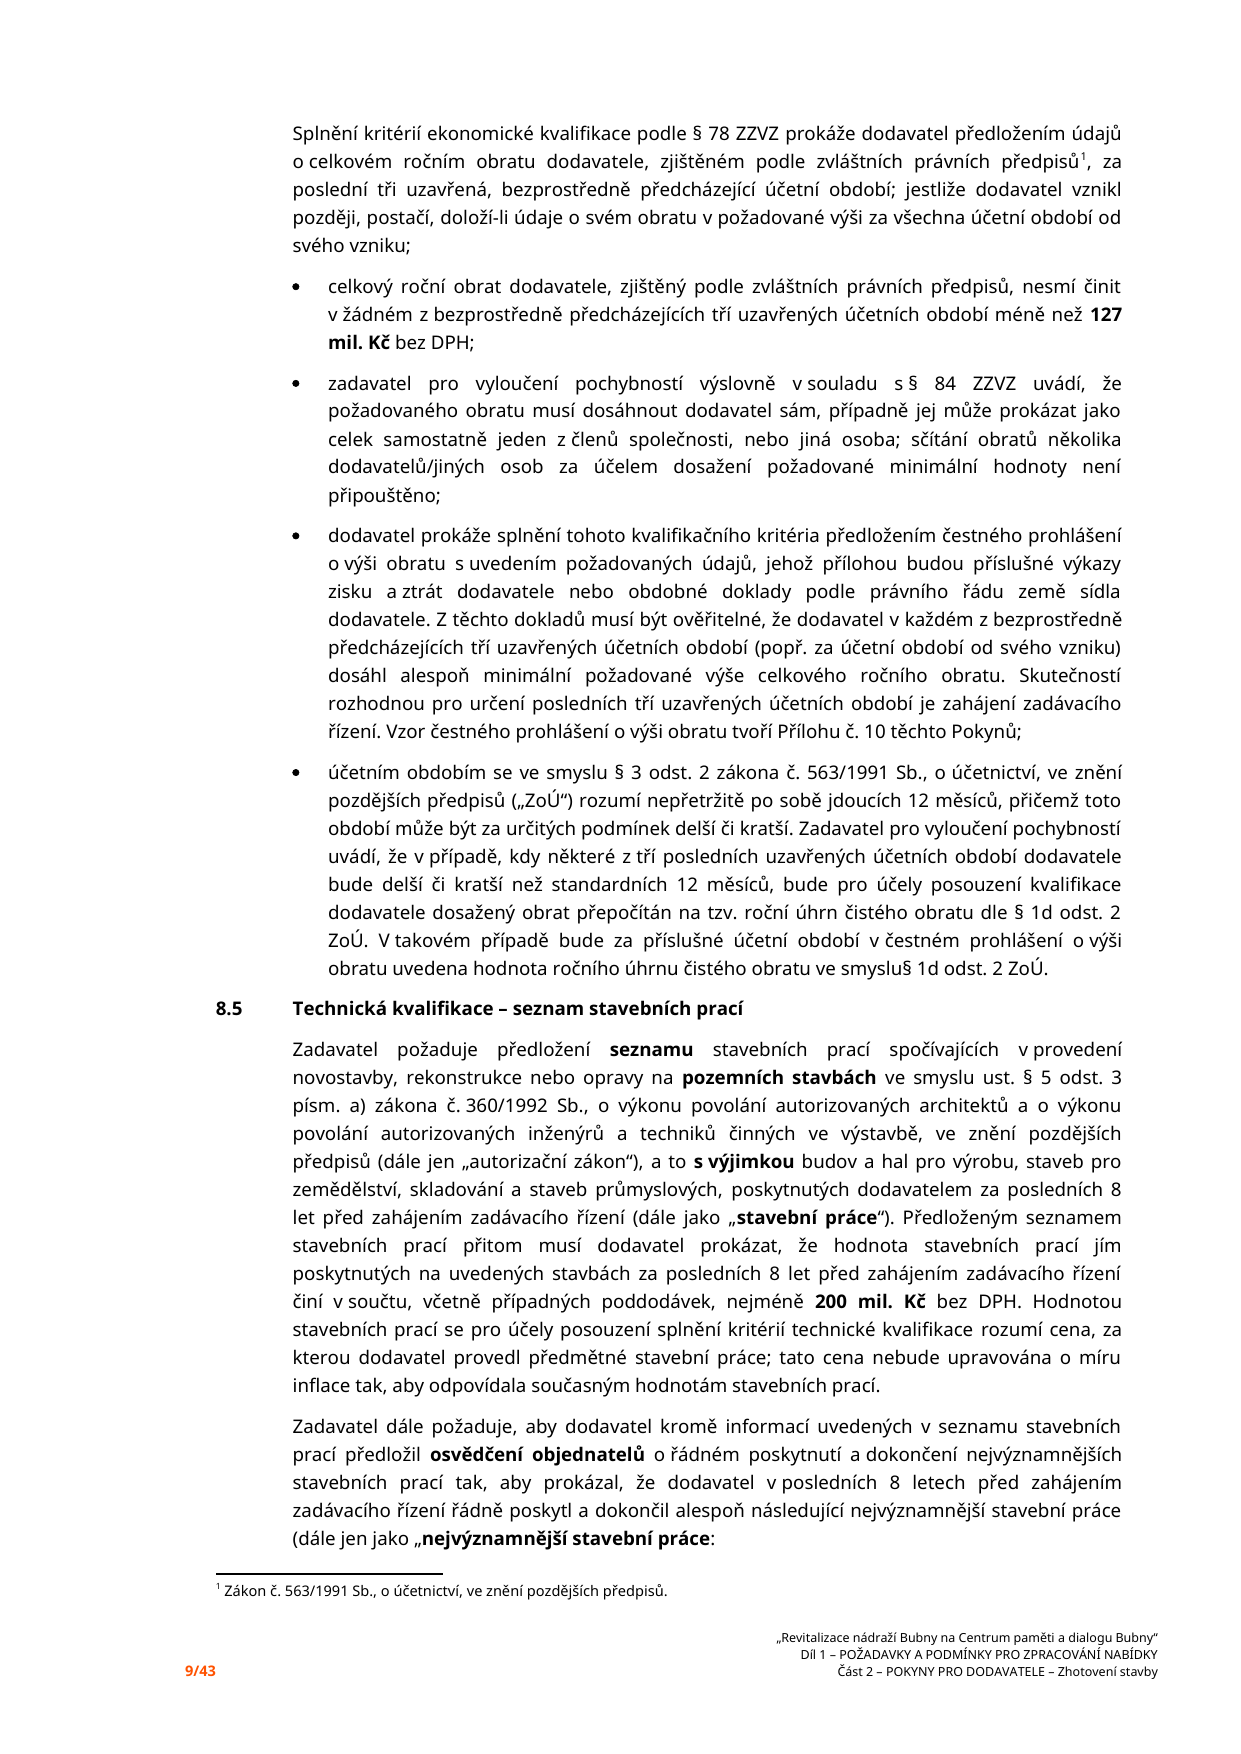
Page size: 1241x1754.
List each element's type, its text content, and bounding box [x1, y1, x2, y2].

text celkový roční obrat dodavatele, zjištěný podle zvláštních právních předpisů, nesmí činit v žádném z bezprostředně předcházejících tří uzavřených účetních období méně než 127 mil. Kč bez DPH; [292, 273, 1122, 355]
text Zadavatel požaduje předložení seznamu stavebních prací spočívajících v provedení novostavby, rekonstrukce nebo opravy na pozemních stavbách ve smyslu ust. § 5 odst. 3 písm. a) zákona č. 360/1992 Sb., o výkonu povolání autorizovaných architektů a o výkonu povolání autorizovaných inženýrů a techniků činných ve výstavbě, ve znění pozdějších předpisů (dále jen „autorizační zákon“), a to s výjimkou budov a hal pro výrobu, staveb pro zemědělství, skladování a staveb průmyslových, poskytnutých dodavatelem za posledních 8 let před zahájením zadávacího řízení (dále jako „stavební práce“). Předloženým seznamem stavebních prací přitom musí dodavatel prokázat, že hodnota stavebních prací jím poskytnutých na uvedených stavbách za posledních 8 let před zahájením zadávacího řízení činí v součtu, včetně případných poddodávek, nejméně 200 mil. Kč bez DPH. Hodnotou stavebních prací se pro účely posouzení splnění kritérií technické kvalifikace rozumí cena, za kterou dodavatel provedl předmětné stavební práce; tato cena nebude upravována o míru inflace tak, aby odpovídala současným hodnotám stavebních prací. [292, 1036, 1122, 1398]
text účetním obdobím se ve smyslu § 3 odst. 2 zákona č. 563/1991 Sb., o účetnictví, ve znění pozdějších předpisů („ZoÚ“) rozumí nepřetržitě po sobě jdoucích 12 měsíců, přičemž toto období může být za určitých podmínek delší či kratší. Zadavatel pro vyloučení pochybností uvádí, že v případě, kdy některé z tří posledních uzavřených účetních období dodavatele bude delší či kratší než standardních 12 měsíců, bude pro účely posouzení kvalifikace dodavatele dosažený obrat přepočítán na tzv. roční úhrn čistého obratu dle § 1d odst. 2 ZoÚ. V takovém případě bude za příslušné účetní období v čestném prohlášení o výši obratu uvedena hodnota ročního úhrnu čistého obratu ve smyslu§ 1d odst. 2 ZoÚ. [292, 759, 1122, 981]
text Technická kvalifikace – seznam stavebních prací [216, 996, 1122, 1021]
text dodavatel prokáže splnění tohoto kvalifikačního kritéria předložením čestného prohlášení o výši obratu s uvedením požadovaných údajů, jehož přílohou budou příslušné výkazy zisku a ztrát dodavatele nebo obdobné doklady podle právního řádu země sídla dodavatele. Z těchto dokladů musí být ověřitelné, že dodavatel v každém z bezprostředně předcházejících tří uzavřených účetních období (popř. za účetní období od svého vzniku) dosáhl alespoň minimální požadované výše celkového ročního obratu. Skutečností rozhodnou pro určení posledních tří uzavřených účetních období je zahájení zadávacího řízení. Vzor čestného prohlášení o výši obratu tvoří Přílohu č. 10 těchto Pokynů; [292, 522, 1122, 744]
text zadavatel pro vyloučení pochybností výslovně v souladu s § 84 ZZVZ uvádí, že požadovaného obratu musí dosáhnout dodavatel sám, případně jej může prokázat jako celek samostatně jeden z členů společnosti, nebo jiná osoba; sčítání obratů několika dodavatelů/jiných osob za účelem dosažení požadované minimální hodnoty není připouštěno; [292, 370, 1122, 507]
text Splnění kritérií ekonomické kvalifikace podle § 78 ZZVZ prokáže dodavatel předložením údajů o celkovém ročním obratu dodavatele, zjištěném podle zvláštních právních předpisů, za poslední tři uzavřená, bezprostředně předcházející účetní období; jestliže dodavatel vznikl později, postačí, doloží-li údaje o svém obratu v požadované výši za všechna účetní období od svého vzniku; [292, 121, 1122, 258]
text Zadavatel dále požaduje, aby dodavatel kromě informací uvedených v seznamu stavebních prací předložil osvědčení objednatelů o řádném poskytnutí a dokončení nejvýznamnějších stavebních prací tak, aby prokázal, že dodavatel v posledních 8 letech před zahájením zadávacího řízení řádně poskytl a dokončil alespoň následující nejvýznamnější stavební práce (dále jen jako „nejvýznamnější stavební práce: [292, 1413, 1122, 1551]
